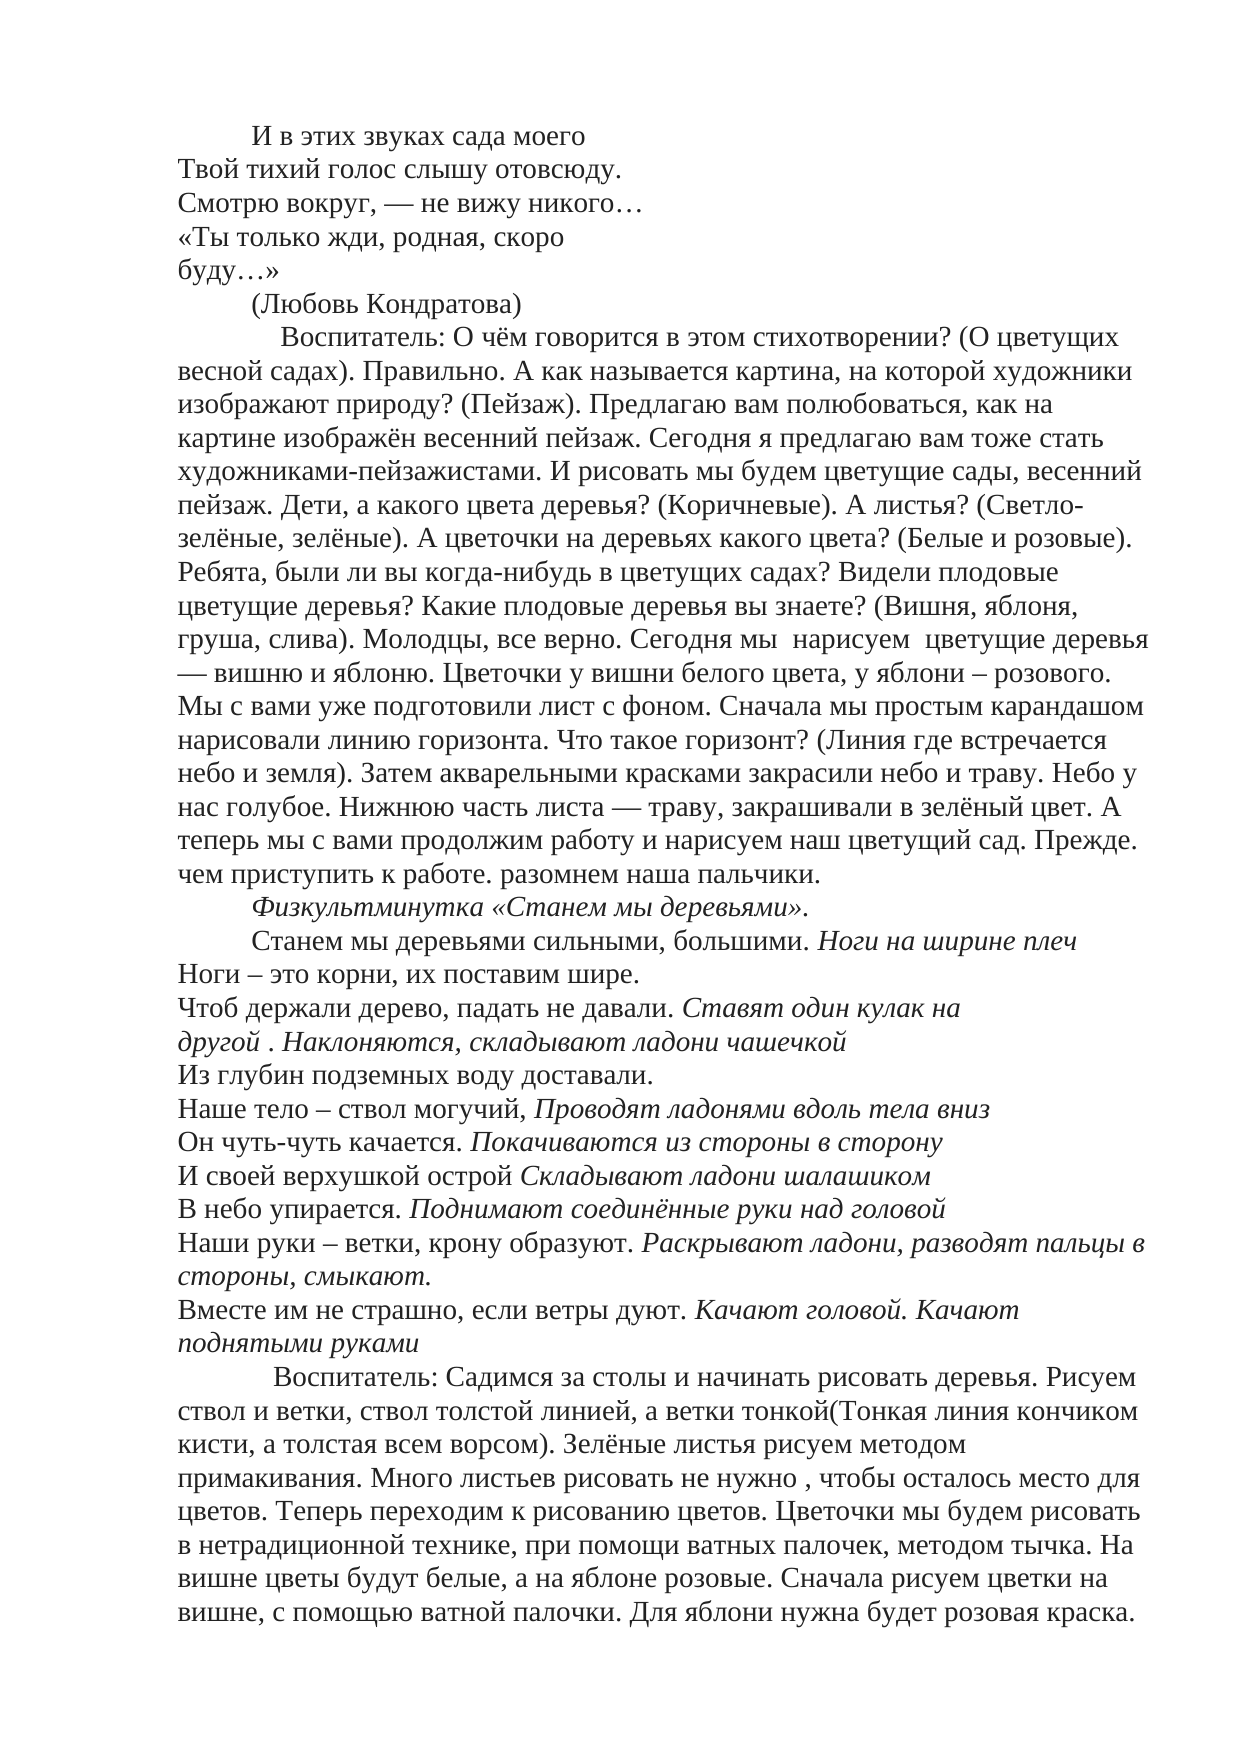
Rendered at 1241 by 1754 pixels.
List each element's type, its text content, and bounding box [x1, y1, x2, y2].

text Физкультминутка «Станем мы деревьями». [177, 889, 1152, 923]
text И в этих звуках сада моего Твой тихий голос слышу отовсюду. Смотрю вокруг, — не вижу никого… «Ты только жди, родная, скоро буду…» [177, 118, 1152, 286]
text Станем мы деревьями сильными, большими. Ноги на ширине плеч Ноги – это корни, их поставим шире. Чтоб держали дерево, падать не давали. Ставят один кулак на другой . Наклоняются, складывают ладони чашечкой Из глубин подземных воду доставали. Наше тело – ствол могучий, Проводят ладонями вдоль тела вниз Он чуть-чуть качается. Покачиваются из стороны в сторону И своей верхушкой острой Складывают ладони шалашиком В небо упирается. Поднимают соединённые руки над головой Наши руки – ветки, крону образуют. Раскрывают ладони, разводят пальцы в стороны, смыкают. Вместе им не страшно, если ветры дуют. Качают головой. Качают поднятыми руками [177, 923, 1152, 1359]
text (Любовь Кондратова) [177, 286, 1152, 319]
text Воспитатель: О чём говорится в этом стихотворении? (О цветущих весной садах). Правильно. А как называется картина, на которой художники изображают природу? (Пейзаж). Предлагаю вам полюбоваться, как на картине изображён весенний пейзаж. Сегодня я предлагаю вам тоже стать художниками-пейзажистами. И рисовать мы будем цветущие сады, весенний пейзаж. Дети, а какого цвета деревья? (Коричневые). А листья? (Светло-зелёные, зелёные). А цветочки на деревьях какого цвета? (Белые и розовые). Ребята, были ли вы когда-нибудь в цветущих садах? Видели плодовые цветущие деревья? Какие плодовые деревья вы знаете? (Вишня, яблоня, груша, слива). Молодцы, все верно. Сегодня мы нарисуем цветущие деревья — вишню и яблоню. Цветочки у вишни белого цвета, у яблони – розового. Мы с вами уже подготовили лист с фоном. Сначала мы простым карандашом нарисовали линию горизонта. Что такое горизонт? (Линия где встречается небо и земля). Затем акварельными красками закрасили небо и траву. Небо у нас голубое. Нижнюю часть листа — траву, закрашивали в зелёный цвет. А теперь мы с вами продолжим работу и нарисуем наш цветущий сад. Прежде. чем приступить к работе. разомнем наша пальчики. [177, 319, 1152, 889]
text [177, 1359, 1152, 1627]
